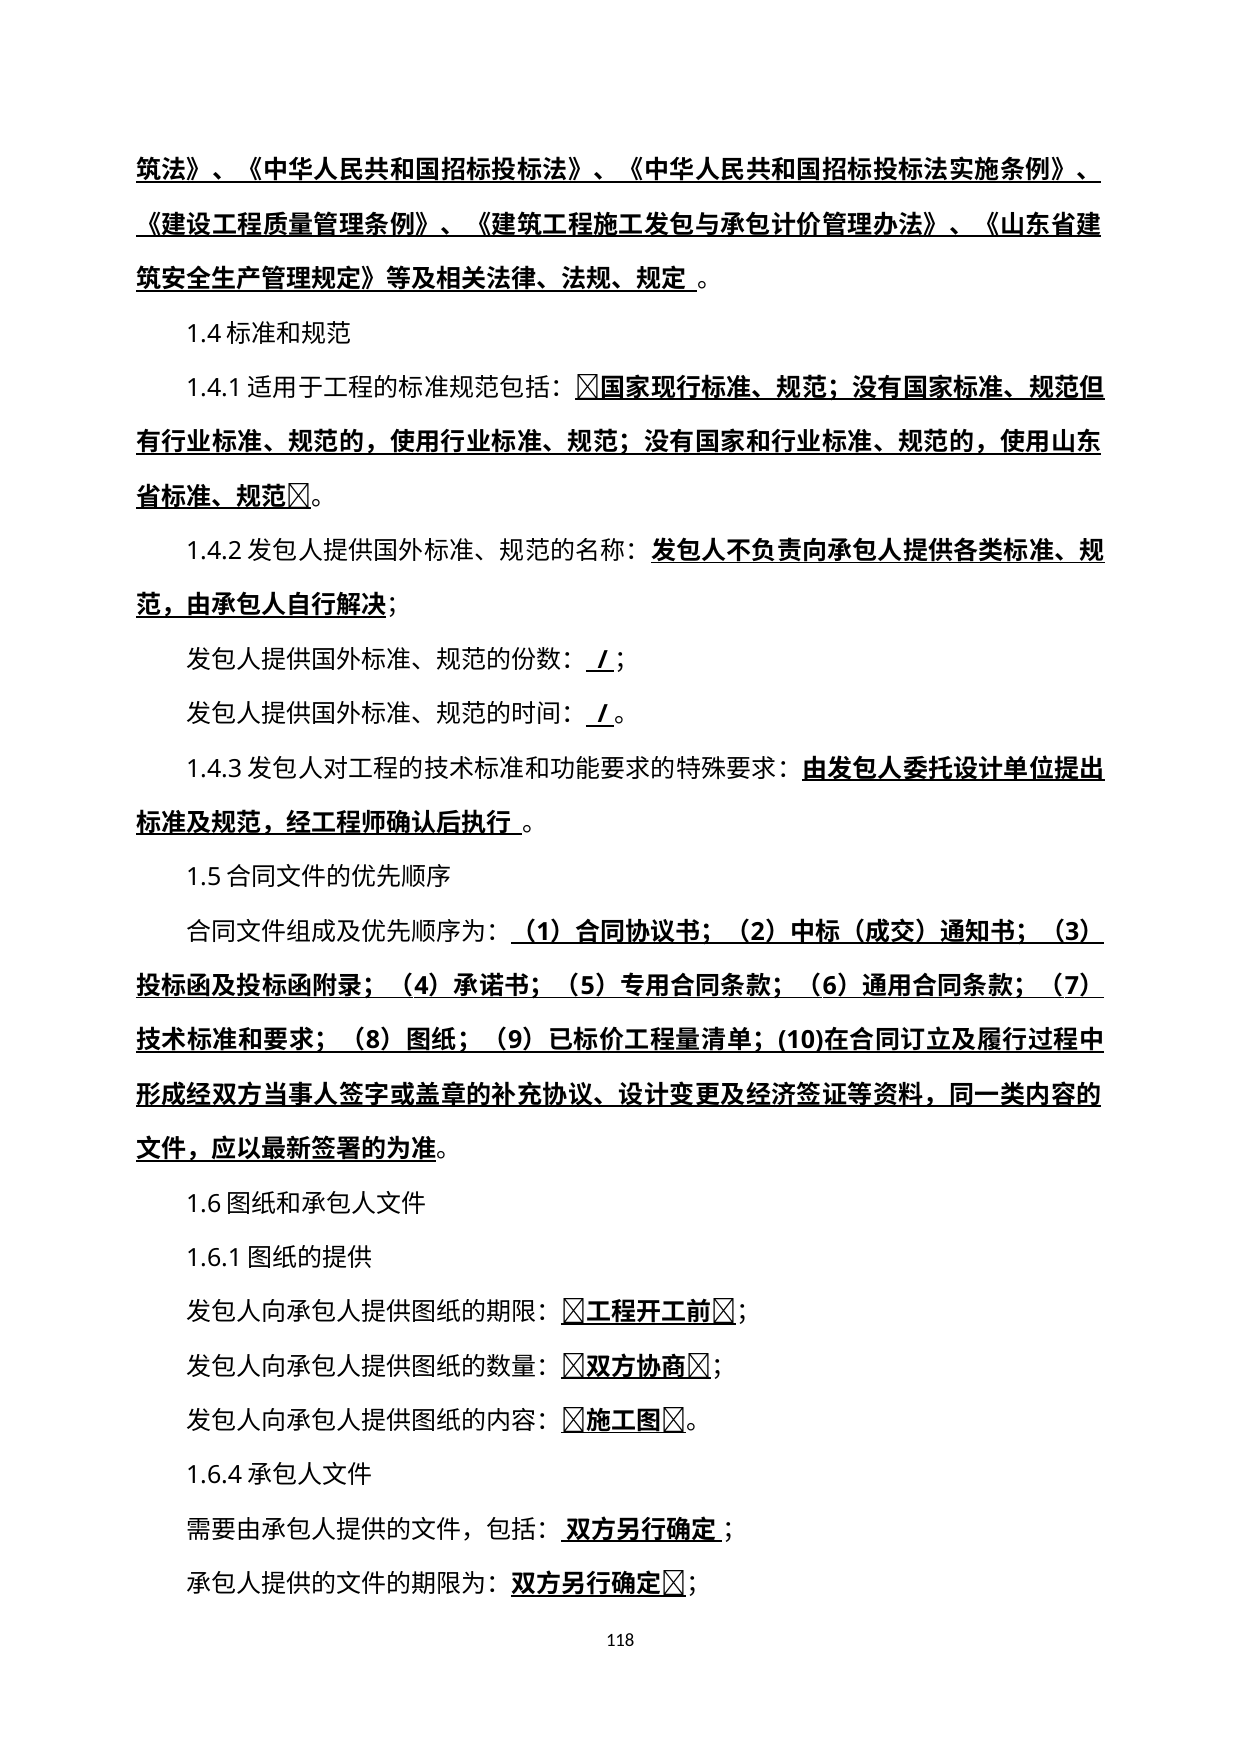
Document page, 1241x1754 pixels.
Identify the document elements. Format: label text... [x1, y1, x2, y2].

text 1.4.3发包人对工程的技术标准和功能要求的特殊要求：由发包人委托设计单位提出标准及规范，经工程师确认后执行 。 [136, 748, 1104, 839]
text 发包人提供国外标准、规范的份数： / ； [136, 639, 1104, 676]
text 发包人向承包人提供图纸的内容：施工图。 [136, 1401, 1104, 1437]
text 合同文件组成及优先顺序为：（1）合同协议书；（2）中标（成交）通知书；（3）投标函及投标函附录；（4）承诺书；（5）专用合同条款；（6）通用合同条款；（7）技术标准和要求；（8）图纸；（9）已标价工程量清单；(10)在合同订立及履行过程中形成经双方当事人签字或盖章的补充协议、设计变更及经济签证等资料，同一类内容的文件，应以最新签署的为准。 [136, 1053, 1104, 1165]
text 发包人向承包人提供图纸的数量：双方协商； [136, 1346, 1104, 1382]
text 1.4.1适用于工程的标准规范包括：国家现行标准、规范；没有国家标准、规范但有行业标准、规范的，使用行业标准、规范；没有国家和行业标准、规范的，使用山东省标准、规范。 [136, 367, 1104, 512]
text 发包人向承包人提供图纸的期限：工程开工前； [136, 1292, 1104, 1328]
text 发包人提供国外标准、规范的时间： / 。 [136, 694, 1104, 730]
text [136, 150, 1104, 295]
text 需要由承包人提供的文件，包括： 双方另行确定 ； [136, 1509, 1104, 1546]
text 1.6.4承包人文件 [136, 1455, 1104, 1491]
text 1.4标准和规范 [136, 313, 1104, 349]
text 1.4.2发包人提供国外标准、规范的名称：发包人不负责向承包人提供各类标准、规范，由承包人自行解决； [136, 531, 1104, 621]
text 1.6.1图纸的提供 [136, 1237, 1104, 1274]
text 1.6图纸和承包人文件 [136, 1183, 1104, 1219]
text 承包人提供的文件的期限为：双方另行确定； [136, 1564, 1104, 1600]
text 合同文件组成及优先顺序为：（1）合同协议书；（2）中标（成交）通知书；（3）投标函及投标函附录；（4）承诺书；（5）专用合同条款；（6）通用合同条款；（7）技术标准和要求；（8）图纸；（9）已标价工程量清单；(10)在合同订立及履行过程中形成经双方当事人签字或盖章的补充协议、设计变更及经济签证等资料，同一类内容的文件，应以最新签署的为准。 [136, 911, 1104, 1051]
text 1.5合同文件的优先顺序 [136, 857, 1104, 893]
